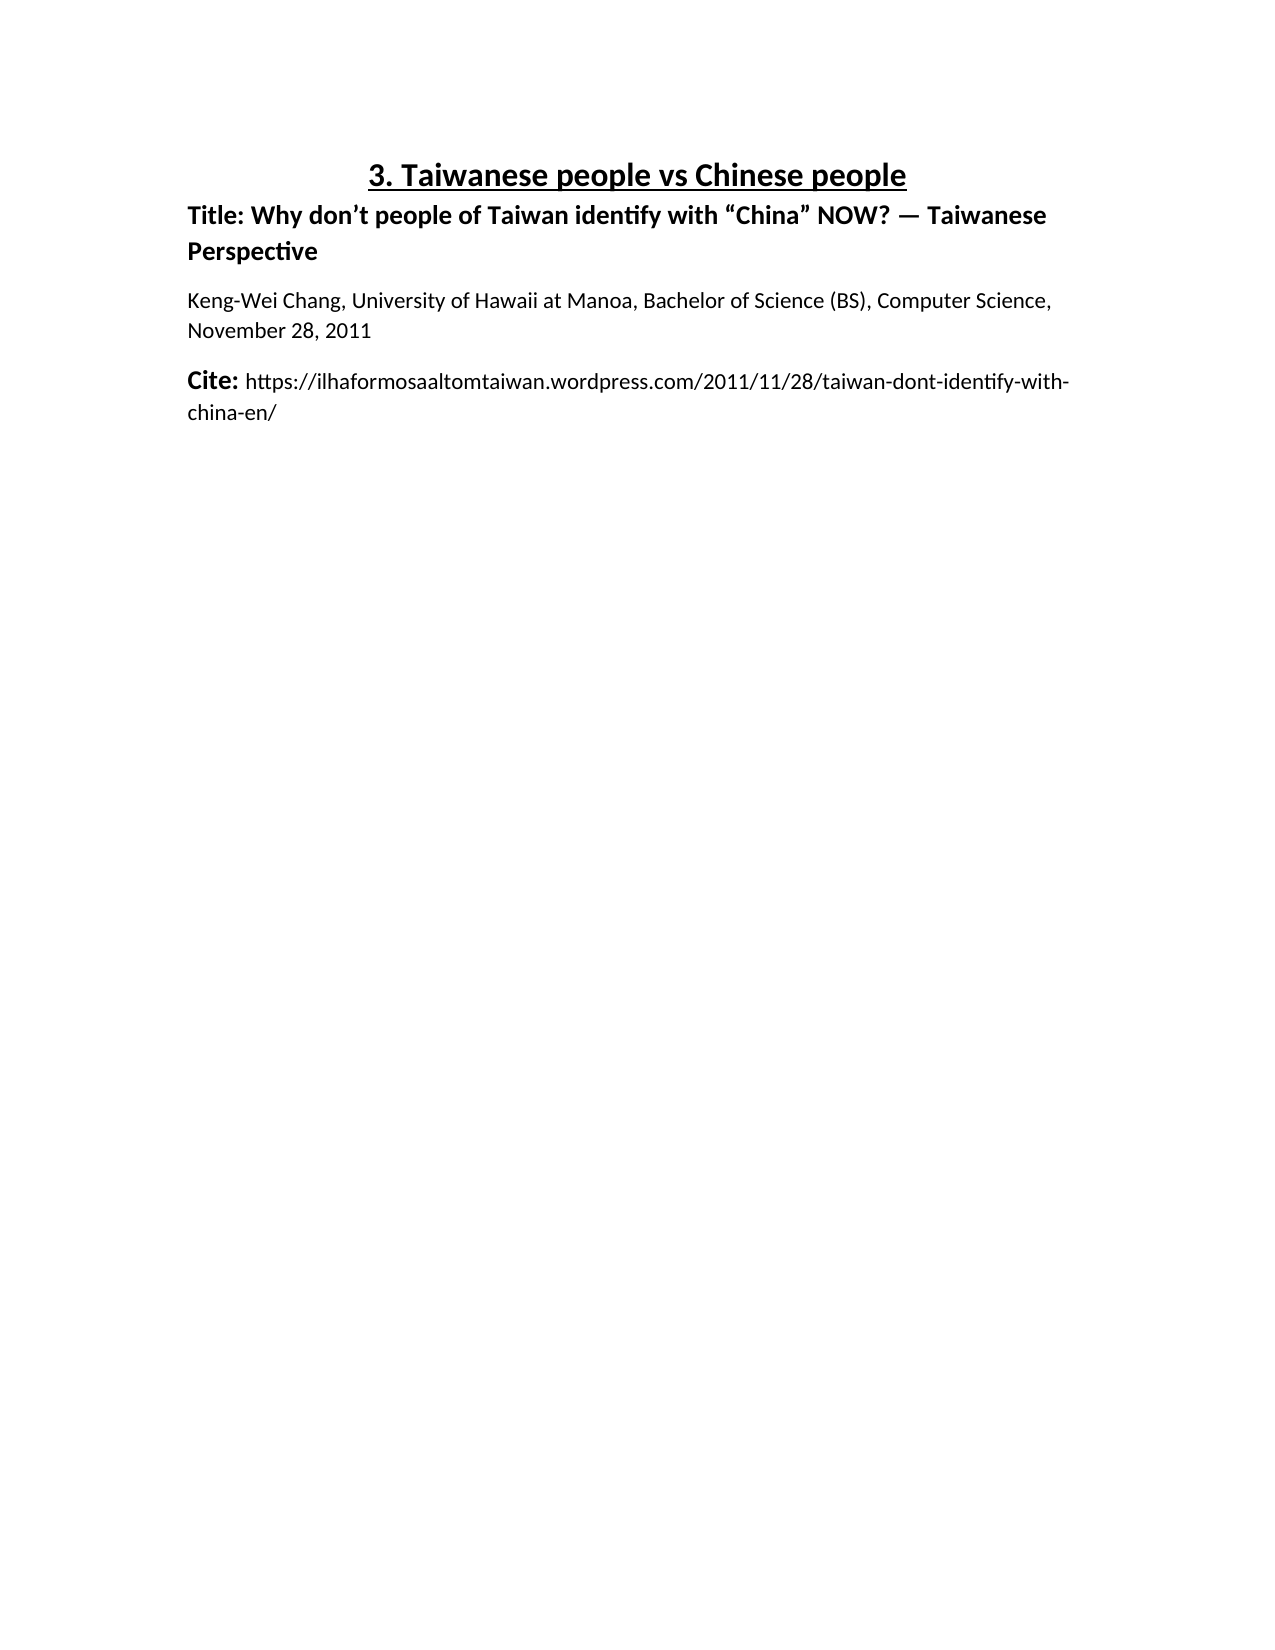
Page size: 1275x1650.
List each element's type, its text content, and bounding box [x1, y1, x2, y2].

subtitle 3. Taiwanese people vs Chinese people [187, 154, 1087, 195]
text Cite: https://ilhaformosaaltomtaiwan.wordpress.com/2011/11/28/taiwan-dont-identify-with-china-en/ [187, 363, 1087, 426]
text Keng-Wei Chang, University of Hawaii at Manoa, Bachelor of Science (BS), Computer Science, November 28, 2011 [187, 286, 1087, 344]
text Title: Why don’t people of Taiwan identify with “China” NOW? — Taiwanese Perspective [187, 198, 1087, 267]
